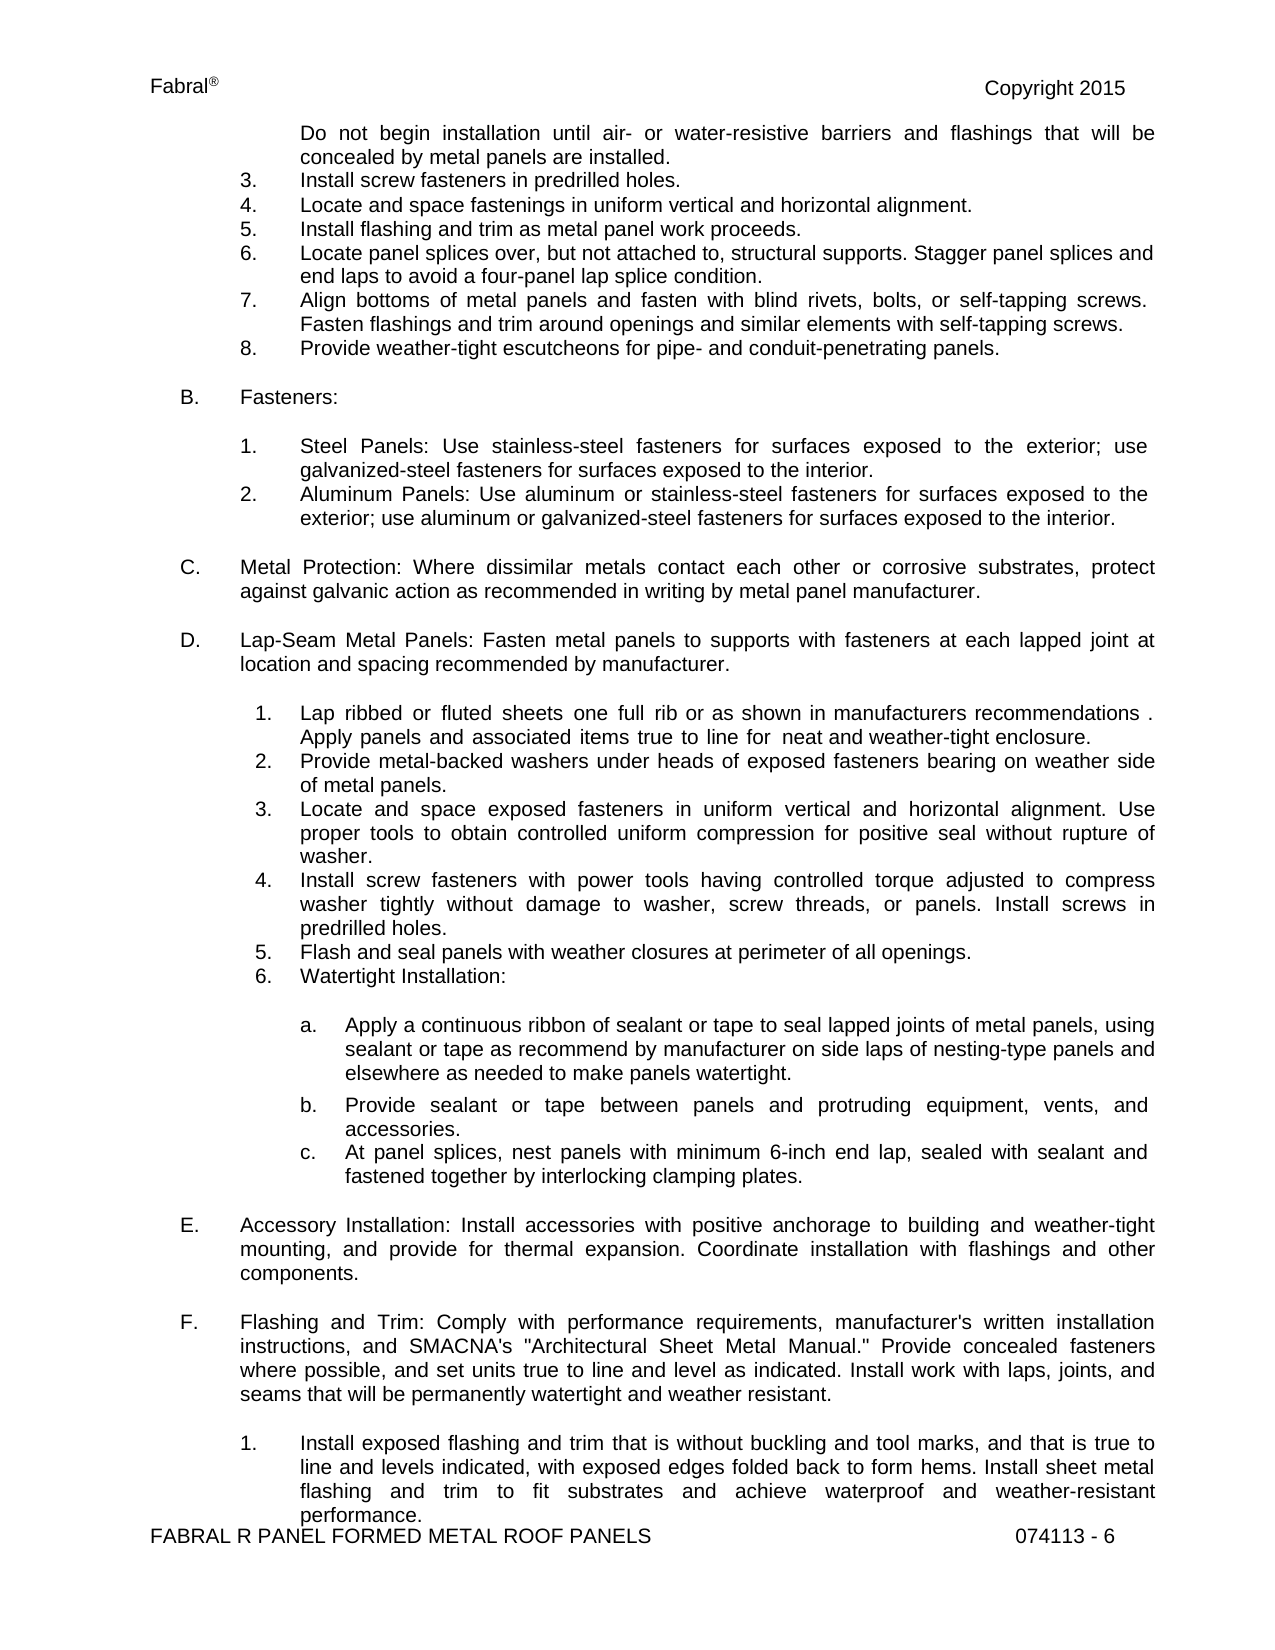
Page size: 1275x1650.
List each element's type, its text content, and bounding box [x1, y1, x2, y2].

list Install screw fasteners in predrilled holes. [240, 169, 1167, 192]
list Apply a continuous ribbon of sealant or tape to seal lapped joints of metal panels, using sealant or tape as recommend by manufacturer on side laps of nesting-type panels and elsewhere as needed to make panels watertight. [300, 1013, 1155, 1085]
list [240, 121, 1155, 169]
list Lap-Seam Metal Panels: Fasten metal panels to supports with fasteners at each lapped joint at location and spacing recommended by manufacturer. [180, 628, 1155, 676]
list Install exposed flashing and trim that is without buckling and tool marks, and that is true to line and levels indicated, with exposed edges folded back to form hems. Install sheet metal flashing and trim to fit substrates and achieve waterproof and weather-resistant performance. [240, 1431, 1155, 1527]
list Provide sealant or tape between panels and protruding equipment, vents, and accessories. [300, 1092, 1155, 1140]
list Provide weather-tight escutcheons for pipe- and conduit-penetrating panels. [240, 336, 1167, 360]
list At panel splices, nest panels with minimum 6-inch end lap, sealed with sealant and fastened together by interlocking clamping plates. [300, 1141, 1155, 1188]
list Locate panel splices over, but not attached to, structural supports. Stagger panel splices and end laps to avoid a four-panel lap splice condition. [240, 240, 1155, 288]
list Watertight Installation: [255, 964, 1167, 988]
list Accessory Installation: Install accessories with positive anchorage to building and weather-tight mounting, and provide for thermal expansion. Coordinate installation with flashings and other components. [180, 1213, 1155, 1285]
list Align bottoms of metal panels and fasten with blind rivets, bolts, or self-tapping screws. Fasten flashings and trim around openings and similar elements with self-tapping screws. [240, 289, 1155, 336]
list Install flashing and trim as metal panel work proceeds. [240, 216, 1167, 240]
list Flash and seal panels with weather closures at perimeter of all openings. [255, 940, 1167, 964]
list Flashing and Trim: Comply with performance requirements, manufacturer's written installation instructions, and SMACNA's "Architectural Sheet Metal Manual." Provide concealed fasteners where possible, and set units true to line and level as indicated. Install work with laps, joints, and seams that will be permanently watertight and weather resistant. [180, 1310, 1155, 1406]
list Install screw fasteners with power tools having controlled torque adjusted to compress washer tightly without damage to washer, screw threads, or panels. Install screws in predrilled holes. [255, 868, 1156, 940]
list Aluminum Panels: Use aluminum or stainless-steel fasteners for surfaces exposed to the exterior; use aluminum or galvanized-steel fasteners for surfaces exposed to the interior. [240, 482, 1155, 530]
list Metal Protection: Where dissimilar metals contact each other or corrosive substrates, protect against galvanic action as recommended in writing by metal panel manufacturer. [180, 555, 1155, 603]
list Locate and space exposed fasteners in uniform vertical and horizontal alignment. Use proper tools to obtain controlled uniform compression for positive seal without rupture of washer. [255, 796, 1156, 868]
list Provide metal-backed washers under heads of exposed fasteners bearing on weather side of metal panels. [255, 748, 1155, 796]
list Steel Panels: Use stainless-steel fasteners for surfaces exposed to the exterior; use galvanized-steel fasteners for surfaces exposed to the interior. [240, 434, 1155, 482]
list Fasteners: [180, 385, 1167, 409]
list Lap ribbed or fluted sheets one full rib or as shown in manufacturers recommendations . Apply panels and associated items true to line for neat and weather-tight enclosure. [255, 701, 1155, 748]
list Locate and space fastenings in uniform vertical and horizontal alignment. [240, 192, 1167, 216]
